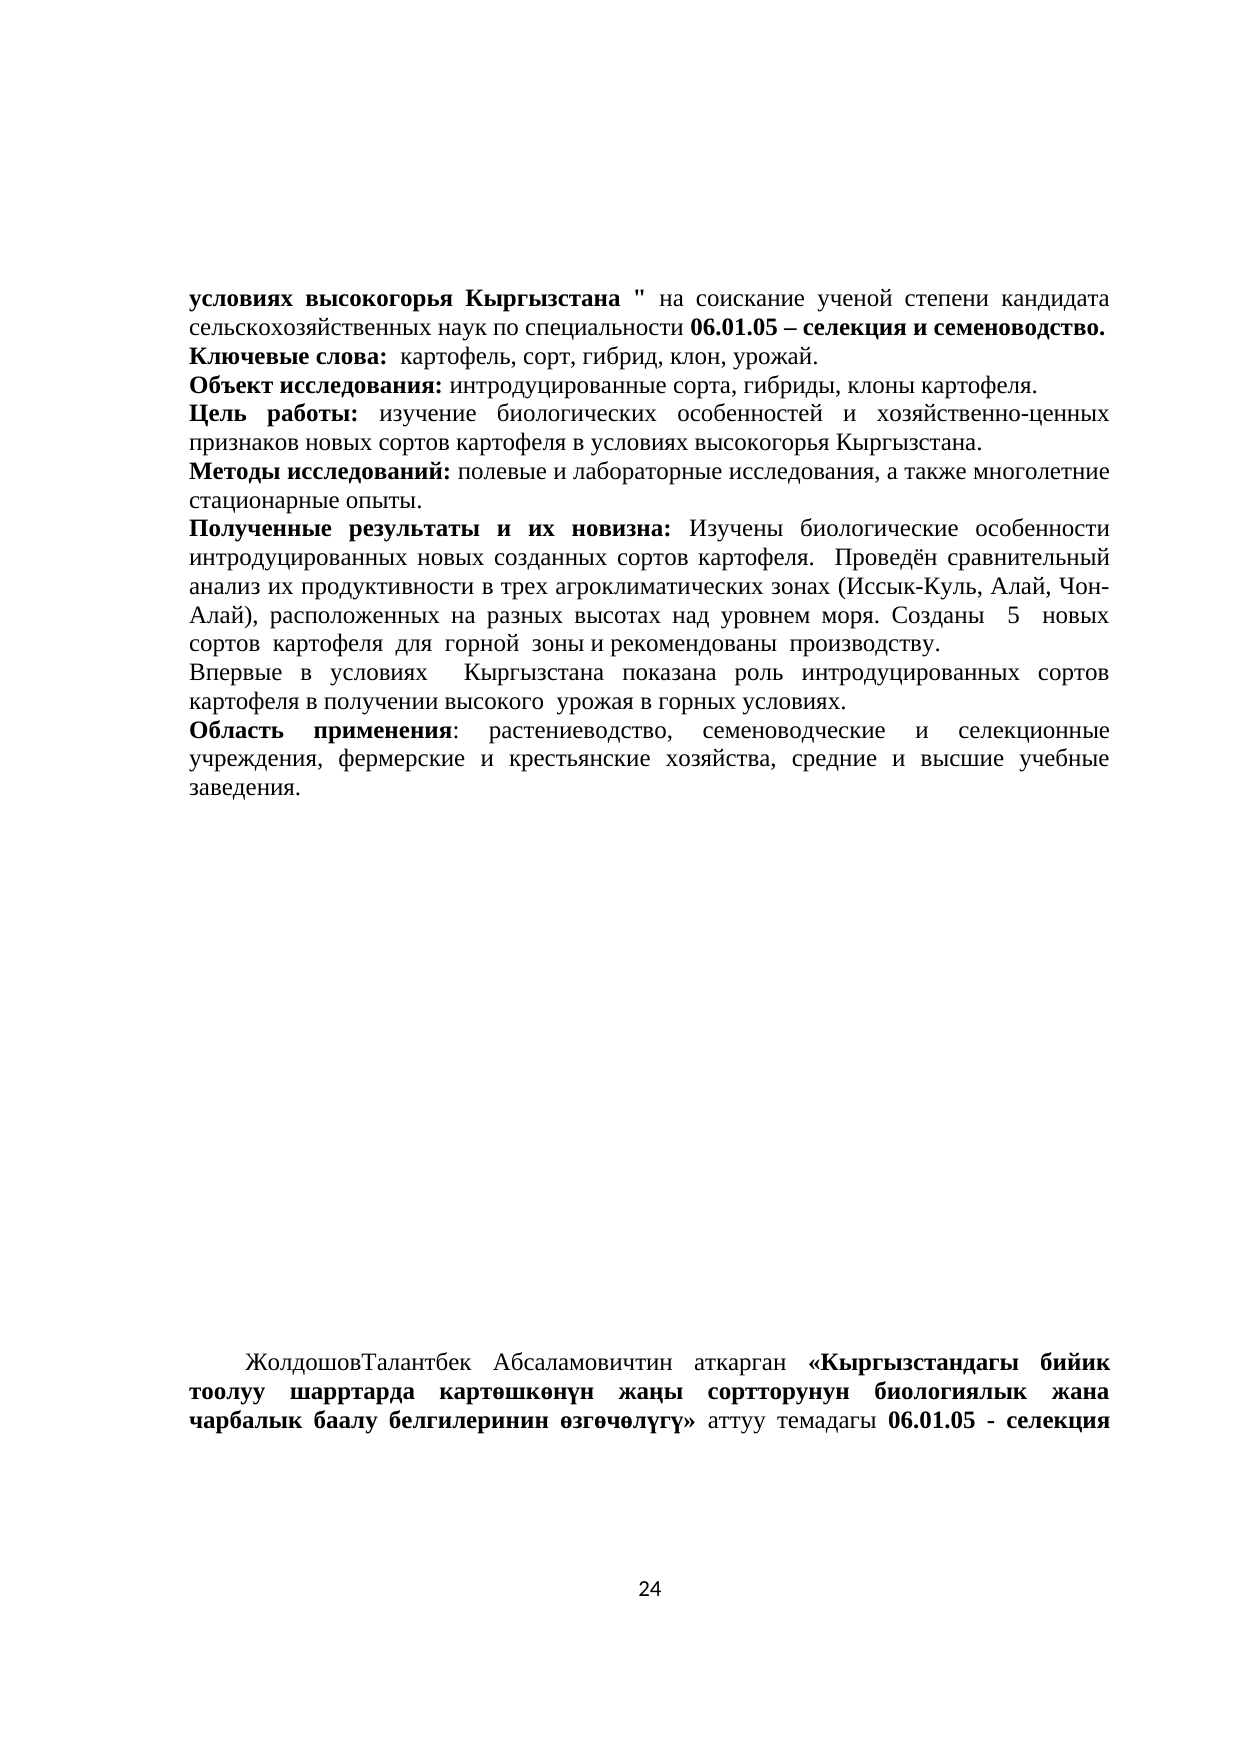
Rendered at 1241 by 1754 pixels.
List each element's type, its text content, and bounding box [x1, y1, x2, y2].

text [189, 283, 1110, 341]
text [189, 1347, 1110, 1433]
text Область применения: растениеводство, семеноводческие и селекционные учреждения, фермерские и крестьянские хозяйства, средние и высшие учебные заведения. [189, 715, 1110, 801]
text Ключевые слова: картофель, сорт, гибрид, клон, урожай. [189, 341, 1110, 370]
text Полученные результаты и их новизна: Изучены биологические особенности интродуцированных новых созданных сортов картофеля. Проведён сравнительный анализ их продуктивности в трех агроклиматических зонах (Иссык-Куль, Алай, Чон-Алай), расположенных на разных высотах над уровнем моря. Созданы 5 новых сортов картофеля для горной зоны и рекомендованы производству. [189, 513, 1110, 657]
text Цель работы: изучение биологических особенностей и хозяйственно-ценных признаков новых сортов картофеля в условиях высокогорья Кыргызстана. [189, 398, 1110, 456]
text Впервые в условиях Кыргызстана показана роль интродуцированных сортов картофеля в получении высокого урожая в горных условиях. [189, 657, 1110, 715]
text Методы исследований: полевые и лабораторные исследования, а также многолетние стационарные опыты. [189, 456, 1110, 513]
text Объект исследования: интродуцированные сорта, гибриды, клоны картофеля. [189, 370, 1110, 398]
